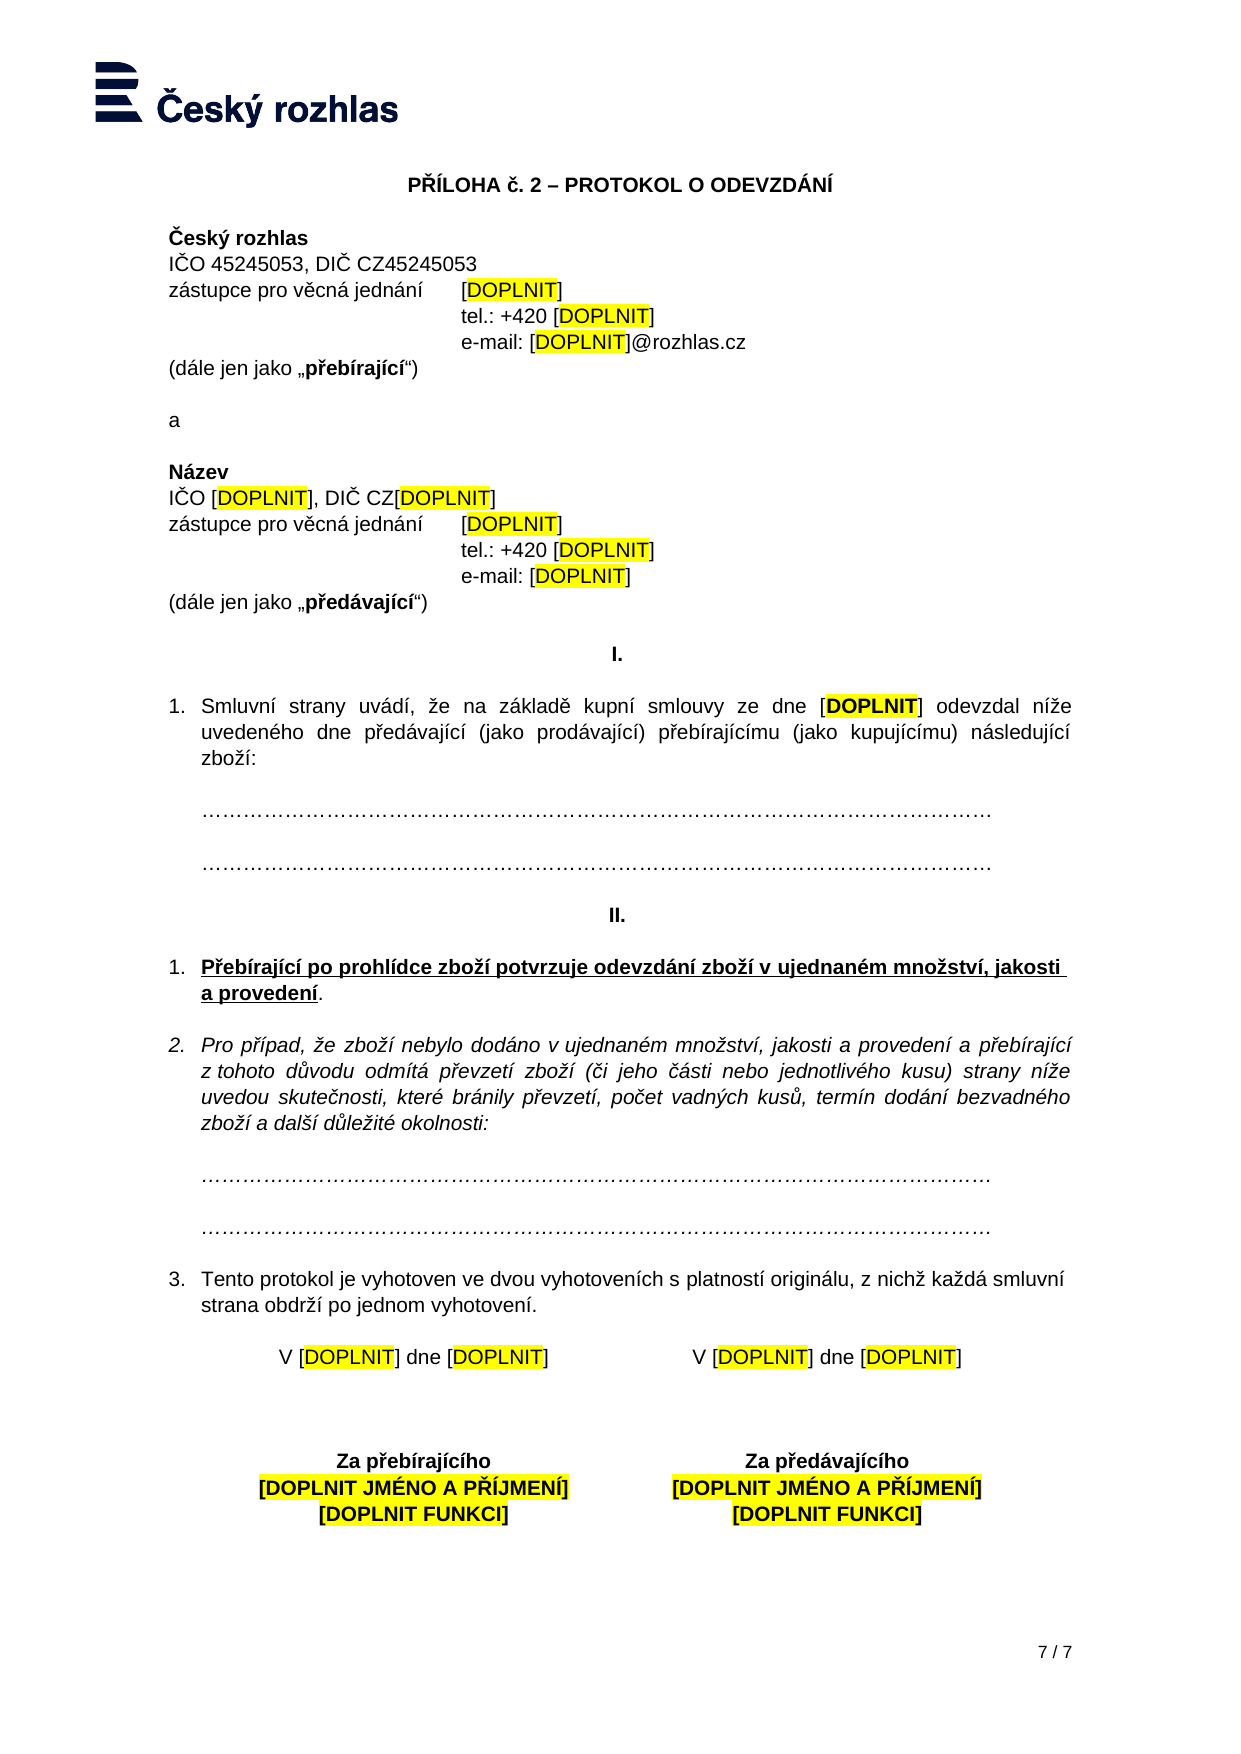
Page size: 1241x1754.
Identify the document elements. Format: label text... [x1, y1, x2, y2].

picture [95, 62, 398, 128]
text (dále jen jako „předávající“) [168, 589, 1072, 615]
text IČO 45245053, DIČ CZ45245053 [168, 250, 1072, 276]
text IČO [DOPLNIT], DIČ CZ[DOPLNIT] [168, 484, 1072, 511]
table_cell Za přebírajícího [DOPLNIT JMÉNO A PŘÍJMENÍ] [DOPLNIT FUNKCI] [207, 1370, 621, 1526]
text tel.: +420 [DOPLNIT] [168, 537, 1072, 563]
list …………………………………………………………………………………………………… [201, 797, 1072, 823]
text tel.: +420 [DOPLNIT] [168, 302, 1072, 328]
text e-mail: [DOPLNIT]@rozhlas.cz [168, 328, 1072, 354]
text zástupce pro věcná jednání [DOPLNIT] [168, 511, 1072, 537]
table_header V [DOPLNIT] dne [DOPLNIT] [621, 1344, 1033, 1370]
list Přebírající po prohlídce zboží potvrzuje odevzdání zboží v ujednaném množství, jakosti a provedení. [168, 953, 1072, 1005]
text (dále jen jako „přebírající“) [168, 354, 1072, 380]
list Smluvní strany uvádí, že na základě kupní smlouvy ze dne [DOPLNIT] odevzdal níže uvedeného dne předávající (jako prodávající) přebírajícímu (jako kupujícímu) následující zboží: [168, 693, 1072, 771]
table_cell Za předávajícího [DOPLNIT JMÉNO A PŘÍJMENÍ] [DOPLNIT FUNKCI] [621, 1370, 1033, 1526]
subtitle …………………………………………………………………………………………………… [168, 1162, 1072, 1188]
text zástupce pro věcná jednání [DOPLNIT] [168, 276, 1072, 302]
text Název [168, 458, 1072, 484]
text Český rozhlas [168, 224, 1072, 250]
text e-mail: [DOPLNIT] [168, 563, 1072, 589]
table_header V [DOPLNIT] dne [DOPLNIT] [207, 1344, 621, 1370]
subtitle …………………………………………………………………………………………………… [168, 1214, 1072, 1240]
list Pro případ, že zboží nebylo dodáno v ujednaném množství, jakosti a provedení a přebírající z tohoto důvodu odmítá převzetí zboží (či jeho části nebo jednotlivého kusu) strany níže uvedou skutečnosti, které bránily převzetí, počet vadných kusů, termín dodání bezvadného zboží a další důležité okolnosti: [168, 1031, 1072, 1136]
text a [168, 406, 1072, 432]
list Tento protokol je vyhotoven ve dvou vyhotoveních s platností originálu, z nichž každá smluvní strana obdrží po jednom vyhotovení. [168, 1266, 1072, 1318]
text PŘÍLOHA č. 2 – PROTOKOL O ODEVZDÁNÍ [168, 172, 1072, 198]
list …………………………………………………………………………………………………… [201, 849, 1072, 875]
